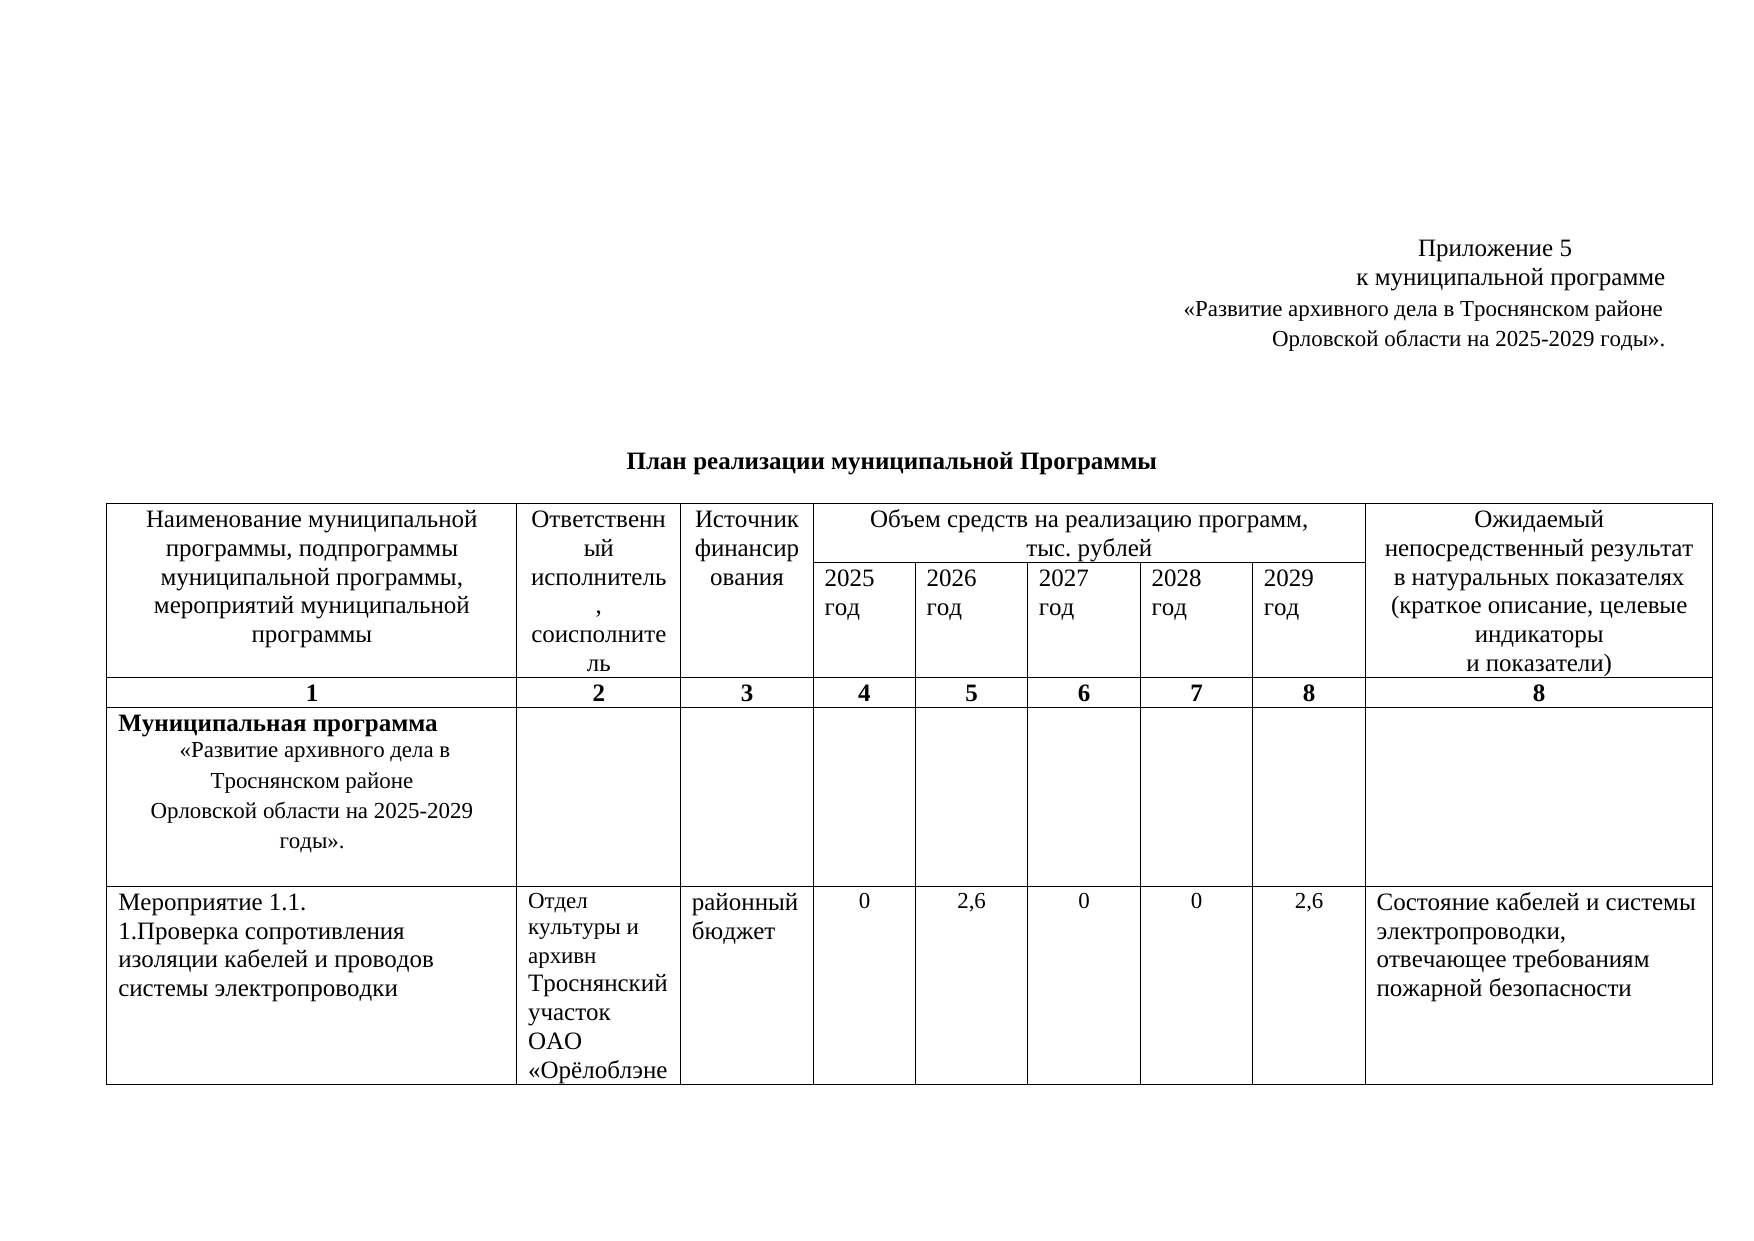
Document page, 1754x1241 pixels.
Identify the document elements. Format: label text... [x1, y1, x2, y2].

table_cell 1 [107, 678, 516, 707]
table_header Ожидаемый непосредственный результат в натуральных показателях (краткое описание, целевые индикаторы и показатели) [1366, 504, 1712, 677]
table_cell [1253, 708, 1365, 886]
table_cell 6 [1028, 678, 1140, 707]
table_cell 0 [1141, 887, 1252, 1083]
table_cell 2027 год [1028, 563, 1140, 677]
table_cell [1366, 887, 1712, 1083]
table_cell 0 [1028, 887, 1140, 1083]
table_cell [1028, 708, 1140, 886]
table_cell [517, 887, 680, 1083]
table_cell 2 [517, 678, 680, 707]
table_cell [681, 708, 813, 886]
table_cell 2028 год [1141, 563, 1252, 677]
table_cell 0 [814, 887, 915, 1083]
table_cell 2,6 [1253, 887, 1365, 1083]
table_cell [916, 708, 1027, 886]
table_header Объем средств на реализацию программ, тыс. рублей [814, 504, 1365, 562]
table_cell 2,6 [916, 887, 1027, 1083]
table_header Наименование муниципальной программы, подпрограммы муниципальной программы, мероприятий муниципальной программы [107, 504, 516, 677]
table_header Ответственный исполнитель, соисполнитель [517, 504, 680, 677]
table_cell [107, 887, 516, 1083]
table_cell 3 [681, 678, 813, 707]
table_cell 8 [1253, 678, 1365, 707]
text План реализации муниципальной Программы [118, 446, 1665, 474]
table_cell Муниципальная программа «Развитие архивного дела в Троснянском районе Орловской области на 2025-2029 годы». [107, 708, 516, 886]
table_cell районный бюджет [681, 887, 813, 1083]
table_cell 4 [814, 678, 915, 707]
text «Развитие архивного дела в Троснянском районе Орловской области на 2025-2029 годы». [118, 295, 1665, 351]
table_cell [517, 708, 680, 886]
table_cell [1366, 708, 1712, 886]
table_header Источник финансирования [681, 504, 813, 677]
text к муниципальной программе [118, 262, 1665, 291]
table_cell 7 [1141, 678, 1252, 707]
table_cell 5 [916, 678, 1027, 707]
table_cell [814, 708, 915, 886]
table_cell 2026 год [916, 563, 1027, 677]
table_cell 8 [1366, 678, 1712, 707]
table_cell 2025 год [814, 563, 915, 677]
table_cell [1141, 708, 1252, 886]
table_cell 2029 год [1253, 563, 1365, 677]
text Приложение 5 [1131, 233, 1665, 262]
